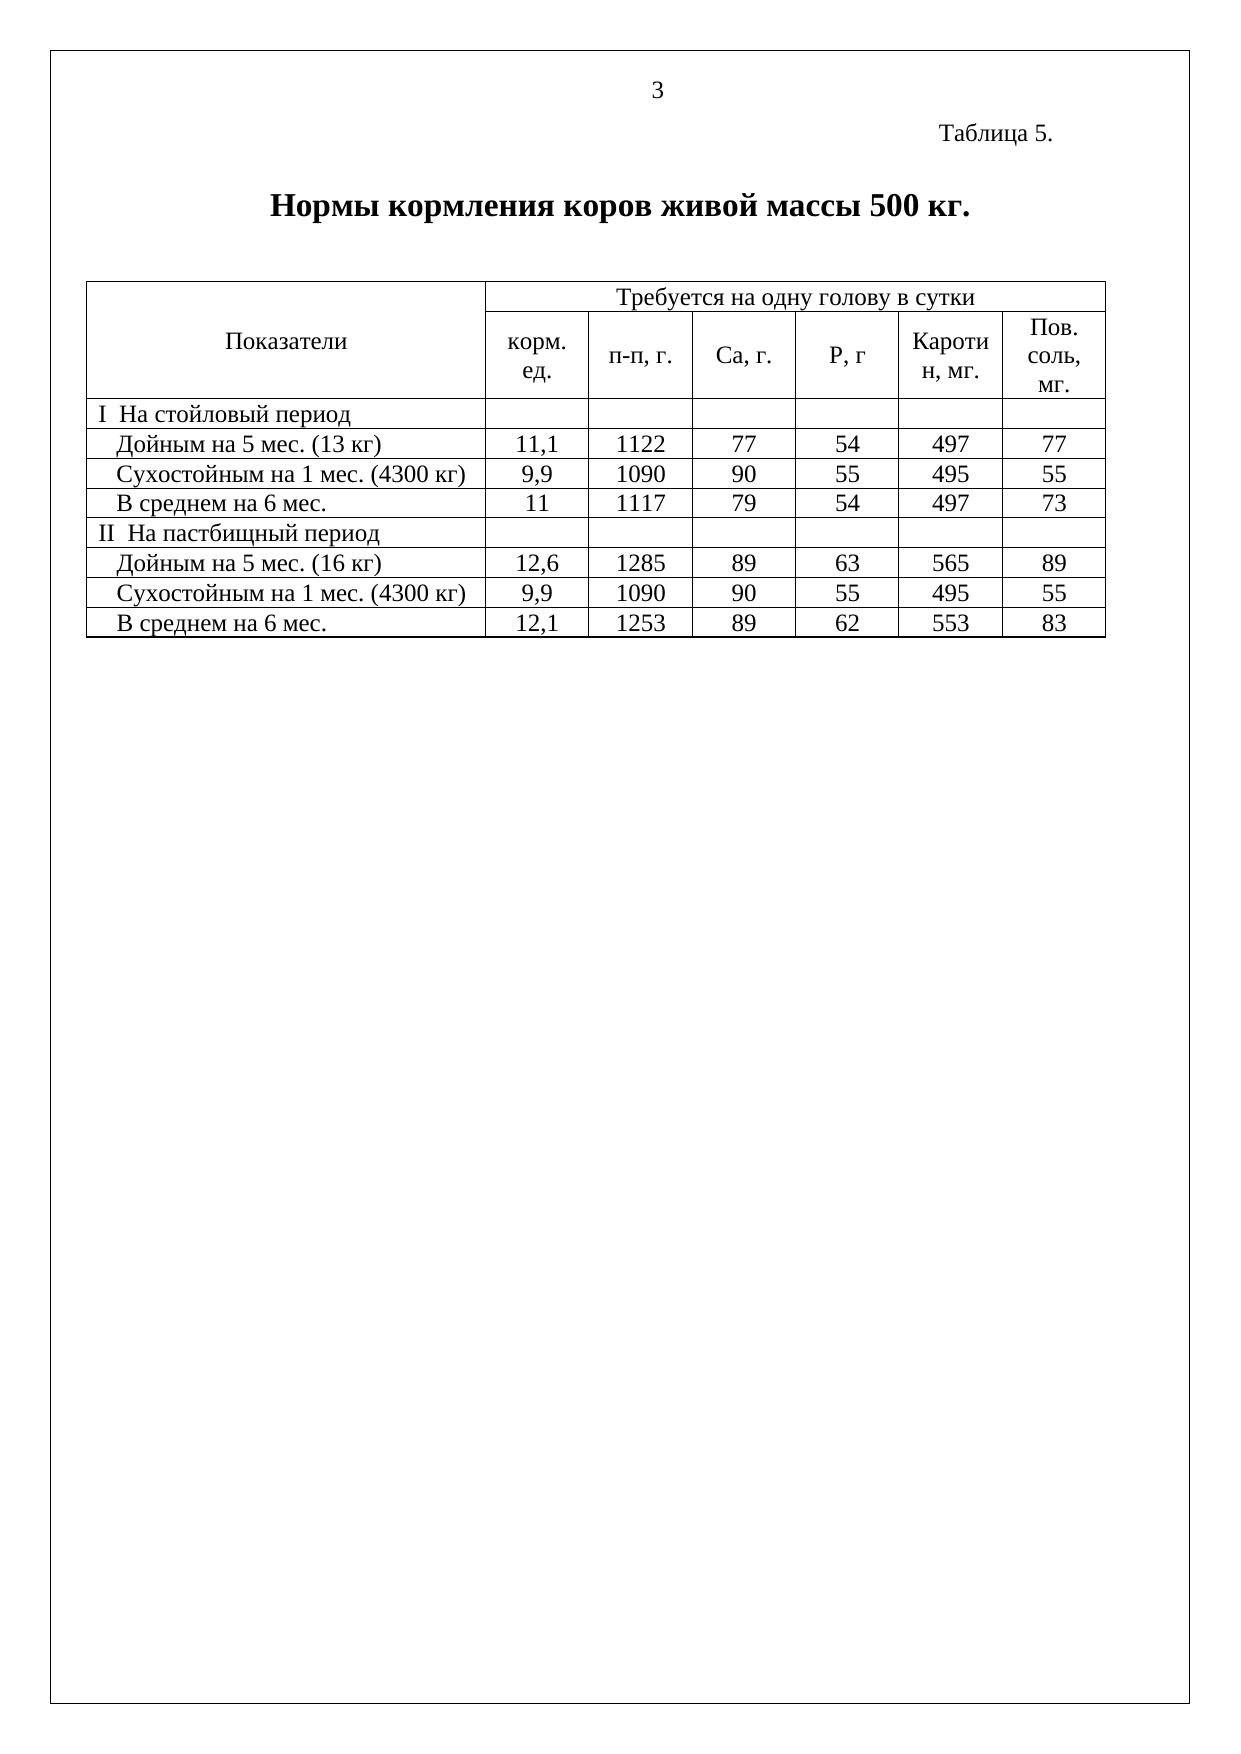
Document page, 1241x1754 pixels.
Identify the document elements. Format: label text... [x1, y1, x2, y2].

table_cell 553 [899, 608, 1002, 636]
text Таблица 5. [202, 118, 1053, 147]
table_cell [796, 399, 898, 428]
table_cell 83 [1003, 608, 1105, 636]
table_cell 495 [899, 578, 1002, 607]
table_cell 11 [486, 489, 588, 517]
table_cell 1285 [589, 548, 692, 577]
table_cell [796, 518, 898, 547]
table_cell 73 [1003, 489, 1105, 517]
table_cell 63 [796, 548, 898, 577]
table_cell 11,1 [486, 429, 588, 458]
table_cell 497 [899, 489, 1002, 517]
table_cell 62 [796, 608, 898, 636]
table_cell 9,9 [486, 578, 588, 607]
table_cell 9,9 [486, 459, 588, 487]
table_cell В среднем на 6 мес. [87, 489, 485, 517]
table_cell 90 [693, 578, 795, 607]
table_cell [1003, 399, 1105, 428]
table_cell [693, 518, 795, 547]
table_cell 495 [899, 459, 1002, 487]
table_cell 497 [899, 429, 1002, 458]
table_cell [589, 399, 692, 428]
table_cell 12,6 [486, 548, 588, 577]
table_cell II На пастбищный период [87, 518, 485, 547]
table_cell 1090 [589, 459, 692, 487]
table_cell корм. ед. [486, 312, 588, 398]
table_cell 77 [1003, 429, 1105, 458]
table_cell [899, 399, 1002, 428]
table_cell 77 [693, 429, 795, 458]
table_cell [486, 399, 588, 428]
table_cell 55 [796, 578, 898, 607]
table_cell 90 [693, 459, 795, 487]
table_cell 89 [693, 548, 795, 577]
table_cell [589, 518, 692, 547]
table_header Показатели [87, 282, 485, 398]
table_cell 55 [1003, 578, 1105, 607]
table_cell 1122 [589, 429, 692, 458]
table_cell Са, г. [693, 312, 795, 398]
table_header Требуется на одну голову в сутки [486, 282, 1105, 311]
table_cell [486, 518, 588, 547]
table_cell I На стойловый период [87, 399, 485, 428]
table_cell [899, 518, 1002, 547]
table_cell 54 [796, 429, 898, 458]
table_cell 565 [899, 548, 1002, 577]
table_cell 55 [1003, 459, 1105, 487]
table_cell Сухостойным на 1 мес. (4300 кг) [87, 459, 485, 487]
table_cell п-п, г. [589, 312, 692, 398]
table_cell Дойным на 5 мес. (13 кг) [87, 429, 485, 458]
table_cell 1117 [589, 489, 692, 517]
table_cell В среднем на 6 мес. [87, 608, 485, 636]
table_cell Каротин, мг. [899, 312, 1002, 398]
subtitle Нормы кормления коров живой массы 500 кг. [187, 185, 1053, 223]
table_cell 1090 [589, 578, 692, 607]
table_cell [693, 399, 795, 428]
table_cell 12,1 [486, 608, 588, 636]
table_cell 54 [796, 489, 898, 517]
table_cell [1003, 518, 1105, 547]
table_cell 1253 [589, 608, 692, 636]
table_cell Дойным на 5 мес. (16 кг) [87, 548, 485, 577]
table_cell Пов. соль, мг. [1003, 312, 1105, 398]
table_cell 89 [1003, 548, 1105, 577]
table_cell 55 [796, 459, 898, 487]
table_cell 89 [693, 608, 795, 636]
table_cell Р, г [796, 312, 898, 398]
table_cell Сухостойным на 1 мес. (4300 кг) [87, 578, 485, 607]
table_cell 79 [693, 489, 795, 517]
